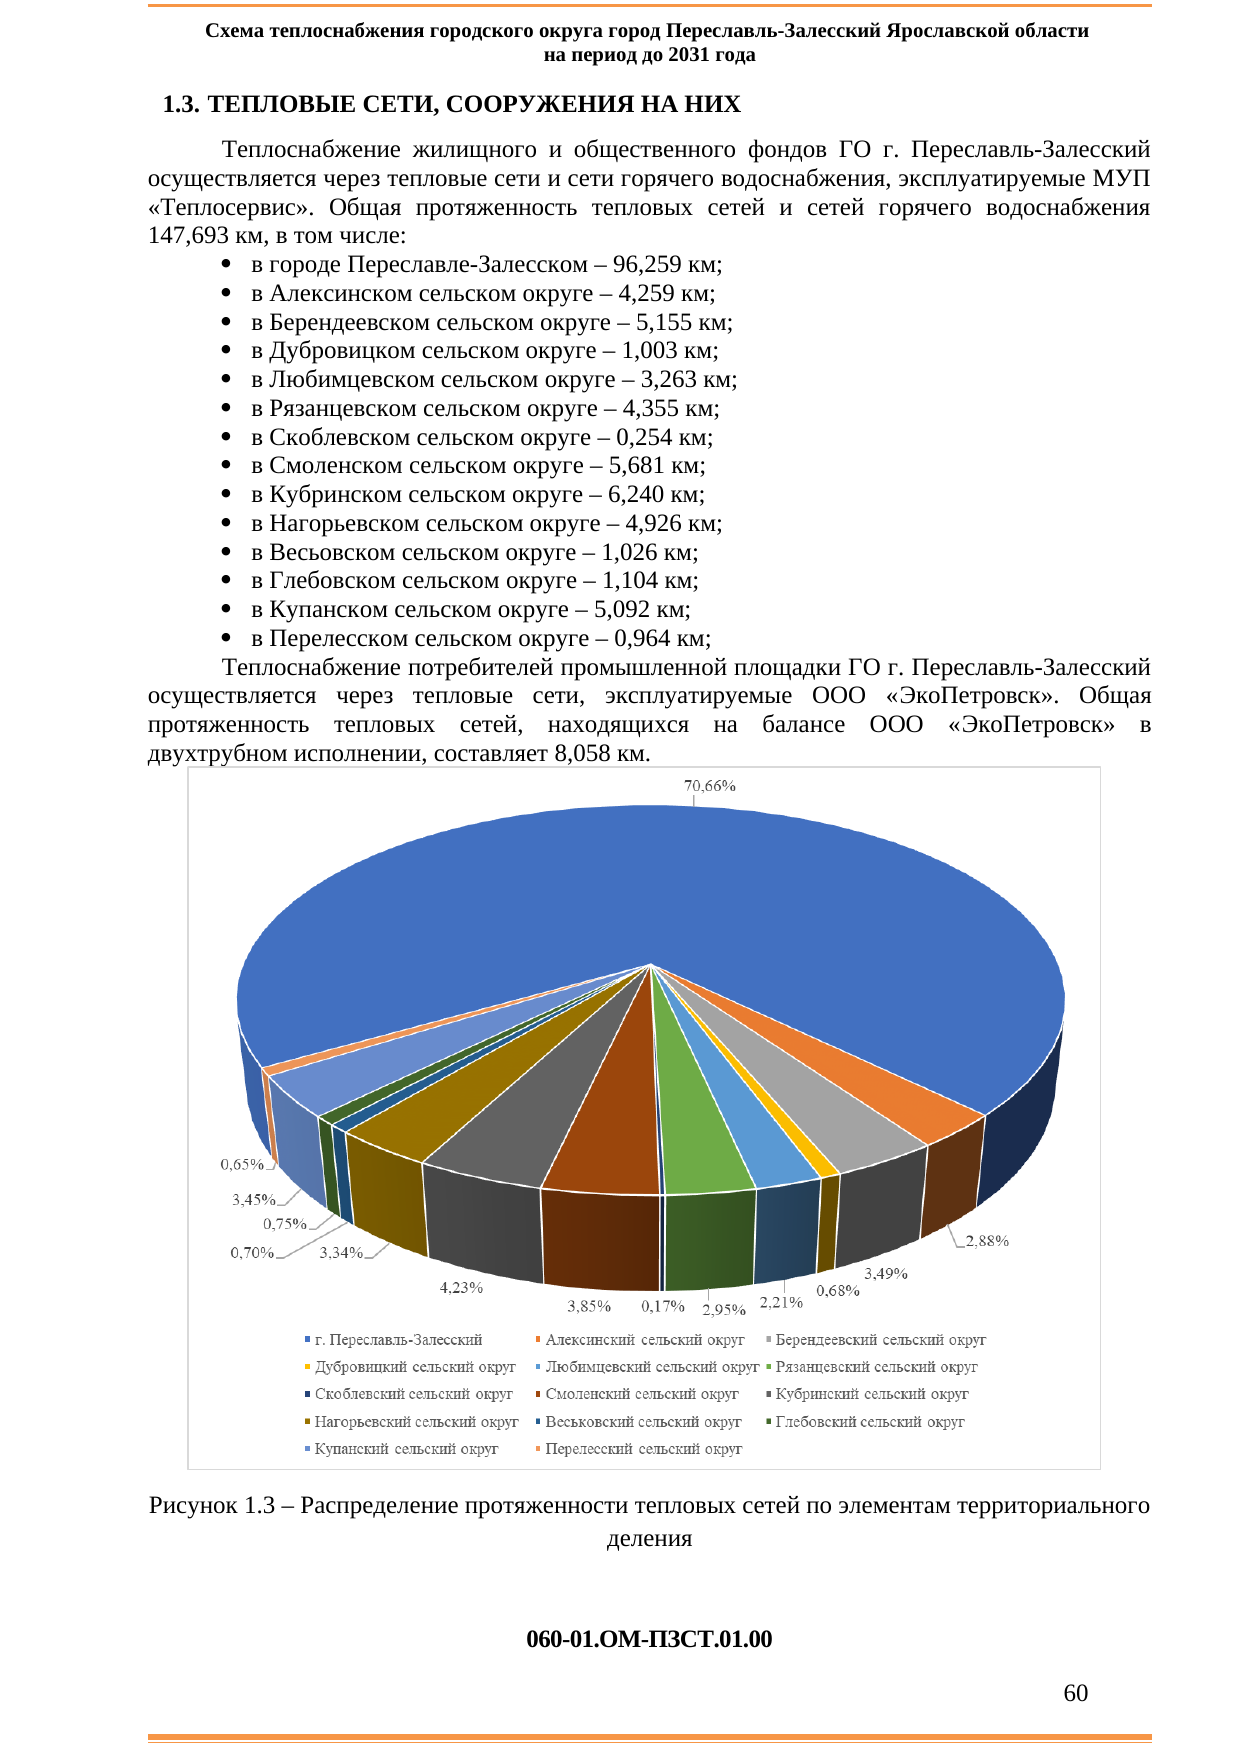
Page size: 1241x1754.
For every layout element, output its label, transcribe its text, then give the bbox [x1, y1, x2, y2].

list в Купанском сельском округе – 5,092 км; [222, 594, 1152, 623]
list в Берендеевском сельском округе – 5,155 км; [222, 307, 1152, 335]
list в Перелесском сельском округе – 0,964 км; [222, 623, 1152, 652]
text Теплоснабжение жилищного и общественного фондов ГО г. Переславль-Залесский осуществляется через тепловые сети и сети горячего водоснабжения, эксплуатируемые МУП «Теплосервис». Общая протяженность тепловых сетей и сетей горячего водоснабжения 147,693 км, в том числе: [148, 134, 1152, 249]
list в городе Переславле-Залесском – 96,259 км; [222, 249, 1152, 278]
list в Рязанцевском сельском округе – 4,355 км; [222, 393, 1152, 422]
list в Нагорьевском сельском округе – 4,926 км; [222, 508, 1152, 537]
list в Любимцевском сельском округе – 3,263 км; [222, 364, 1152, 393]
subtitle ТЕПЛОВЫЕ СЕТИ, СООРУЖЕНИЯ НА НИХ [162, 89, 1152, 117]
list в Алексинском сельском округе – 4,259 км; [222, 278, 1152, 307]
list в Кубринском сельском округе – 6,240 км; [222, 479, 1152, 508]
text Теплоснабжение потребителей промышленной площадки ГО г. Переславль-Залесский осуществляется через тепловые сети, эксплуатируемые ООО «ЭкоПетровск». Общая протяженность тепловых сетей, находящихся на балансе ООО «ЭкоПетровск» в двухтрубном исполнении, составляет 8,058 км. [148, 652, 1152, 767]
list в Дубровицком сельском округе – 1,003 км; [222, 335, 1152, 364]
list в Смоленском сельском округе – 5,681 км; [222, 450, 1152, 479]
picture [179, 766, 1120, 1470]
list в Скоблевском сельском округе – 0,254 км; [222, 422, 1152, 450]
text Рисунок 1.3 – Распределение протяженности тепловых сетей по элементам территориального деления [148, 1490, 1152, 1552]
list в Глебовском сельском округе – 1,104 км; [222, 565, 1152, 594]
list в Весьовском сельском округе – 1,026 км; [222, 537, 1152, 565]
